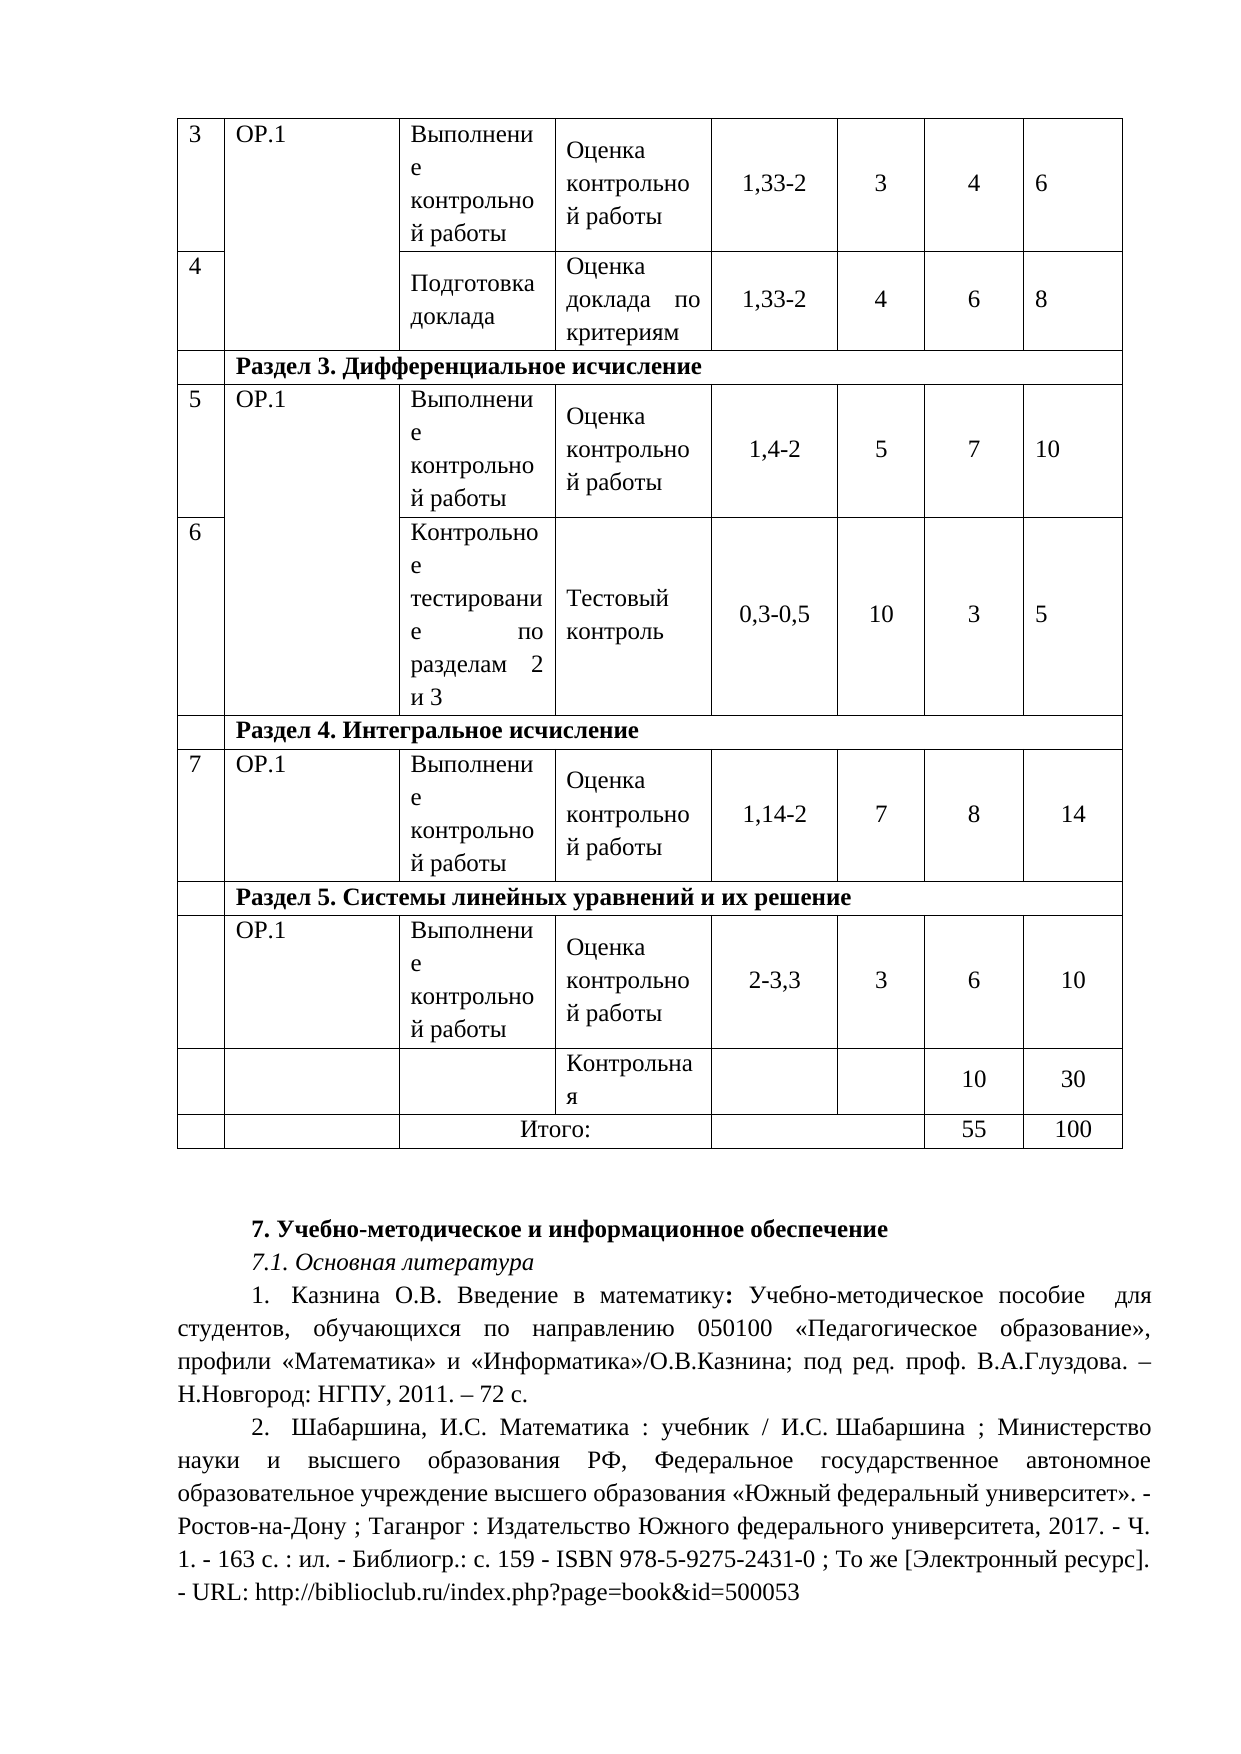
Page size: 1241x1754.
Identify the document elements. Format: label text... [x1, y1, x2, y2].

table_cell 7 [838, 750, 924, 881]
table_cell ОР.1 [225, 916, 399, 1047]
table_cell [178, 1115, 224, 1147]
table_cell Раздел 3. Дифференциальное исчисление [225, 351, 1122, 384]
table_cell 3 [178, 119, 224, 251]
table_cell 2-3,3 [712, 916, 837, 1047]
table_cell Оценка контрольной работы [556, 750, 711, 881]
table_cell [178, 1049, 224, 1114]
table_cell 6 [178, 518, 224, 715]
table_cell Оценка контрольной работы [556, 385, 711, 516]
text 7. Учебно-методическое и информационное обеспечение [177, 1214, 1152, 1243]
table_cell Контрольная [556, 1049, 711, 1114]
table_cell [712, 1115, 924, 1147]
table_cell [178, 882, 224, 915]
table_cell 1,33-2 [712, 119, 837, 251]
table_cell Тестовый контроль [556, 518, 711, 715]
list Шабаршина, И.С. Математика : учебник / И.С. Шабаршина ; Министерство науки и высшего образования РФ, Федеральное государственное автономное образовательное учреждение высшего образования «Южный федеральный университет». - Ростов-на-Дону ; Таганрог : Издательство Южного федерального университета, 2017. - Ч. 1. - 163 с. : ил. - Библиогр.: с. 159 - ISBN 978-5-9275-2431-0 ; То же [Электронный ресурс]. - URL: http://biblioclub.ru/index.php?page=book&id=500053 [177, 1412, 1152, 1606]
table_cell 3 [838, 119, 924, 251]
table_cell 6 [925, 252, 1023, 350]
table_cell 6 [1024, 119, 1122, 251]
table_cell [178, 351, 224, 384]
table_cell 10 [1024, 385, 1122, 516]
table_cell [400, 1049, 555, 1114]
table_cell [225, 1049, 399, 1114]
table_cell [225, 1115, 399, 1147]
table_cell 4 [838, 252, 924, 350]
table_cell 10 [838, 518, 924, 715]
table_cell 7 [178, 750, 224, 881]
table_cell 8 [925, 750, 1023, 881]
table_cell Выполнение контрольной работы [400, 385, 555, 516]
table_cell Выполнение контрольной работы [400, 119, 555, 251]
table_cell 30 [1024, 1049, 1122, 1114]
table_cell 0,3-0,5 [712, 518, 837, 715]
table_cell ОР.1 [225, 385, 399, 715]
table_cell 100 [1024, 1115, 1122, 1147]
table_cell 7 [925, 385, 1023, 516]
table_cell [712, 1049, 837, 1114]
table_cell 5 [838, 385, 924, 516]
table_cell 1,14-2 [712, 750, 837, 881]
table_cell 4 [178, 252, 224, 350]
table_cell ОР.1 [225, 750, 399, 881]
table_cell 1,4-2 [712, 385, 837, 516]
list Казнина О.В. Введение в математику: Учебно-методическое пособие для студентов, обучающихся по направлению 050100 «Педагогическое образование», профили «Математика» и «Информатика»/О.В.Казнина; под ред. проф. В.А.Глуздова. – Н.Новгород: НГПУ, 2011. – 72 с. [177, 1280, 1152, 1408]
table_cell 3 [838, 916, 924, 1047]
table_cell 10 [1024, 916, 1122, 1047]
table_cell 5 [1024, 518, 1122, 715]
table_cell 4 [925, 119, 1023, 251]
text 7.1. Основная литература [177, 1247, 1152, 1276]
table_cell 14 [1024, 750, 1122, 881]
table_cell Контрольное тестирование по разделам 2 и 3 [400, 518, 555, 715]
table_cell 6 [925, 916, 1023, 1047]
table_cell ОР.1 [225, 119, 399, 350]
table_cell [178, 716, 224, 749]
table_cell Оценка доклада по критериям [556, 252, 711, 350]
table_cell [838, 1049, 924, 1114]
table_cell Выполнение контрольной работы [400, 916, 555, 1047]
table_cell 1,33-2 [712, 252, 837, 350]
table_cell Раздел 5. Системы линейных уравнений и их решение [225, 882, 1122, 915]
table_cell 8 [1024, 252, 1122, 350]
table_cell 3 [925, 518, 1023, 715]
table_cell 10 [925, 1049, 1023, 1114]
table_cell Подготовка доклада [400, 252, 555, 350]
table_cell 5 [178, 385, 224, 516]
table_cell Оценка контрольной работы [556, 119, 711, 251]
table_cell Оценка контрольной работы [556, 916, 711, 1047]
table_cell [178, 916, 224, 1047]
table_cell Раздел 4. Интегральное исчисление [225, 716, 1122, 749]
table_cell Выполнение контрольной работы [400, 750, 555, 881]
table_cell 55 [925, 1115, 1023, 1147]
table_cell Итого: [400, 1115, 711, 1147]
